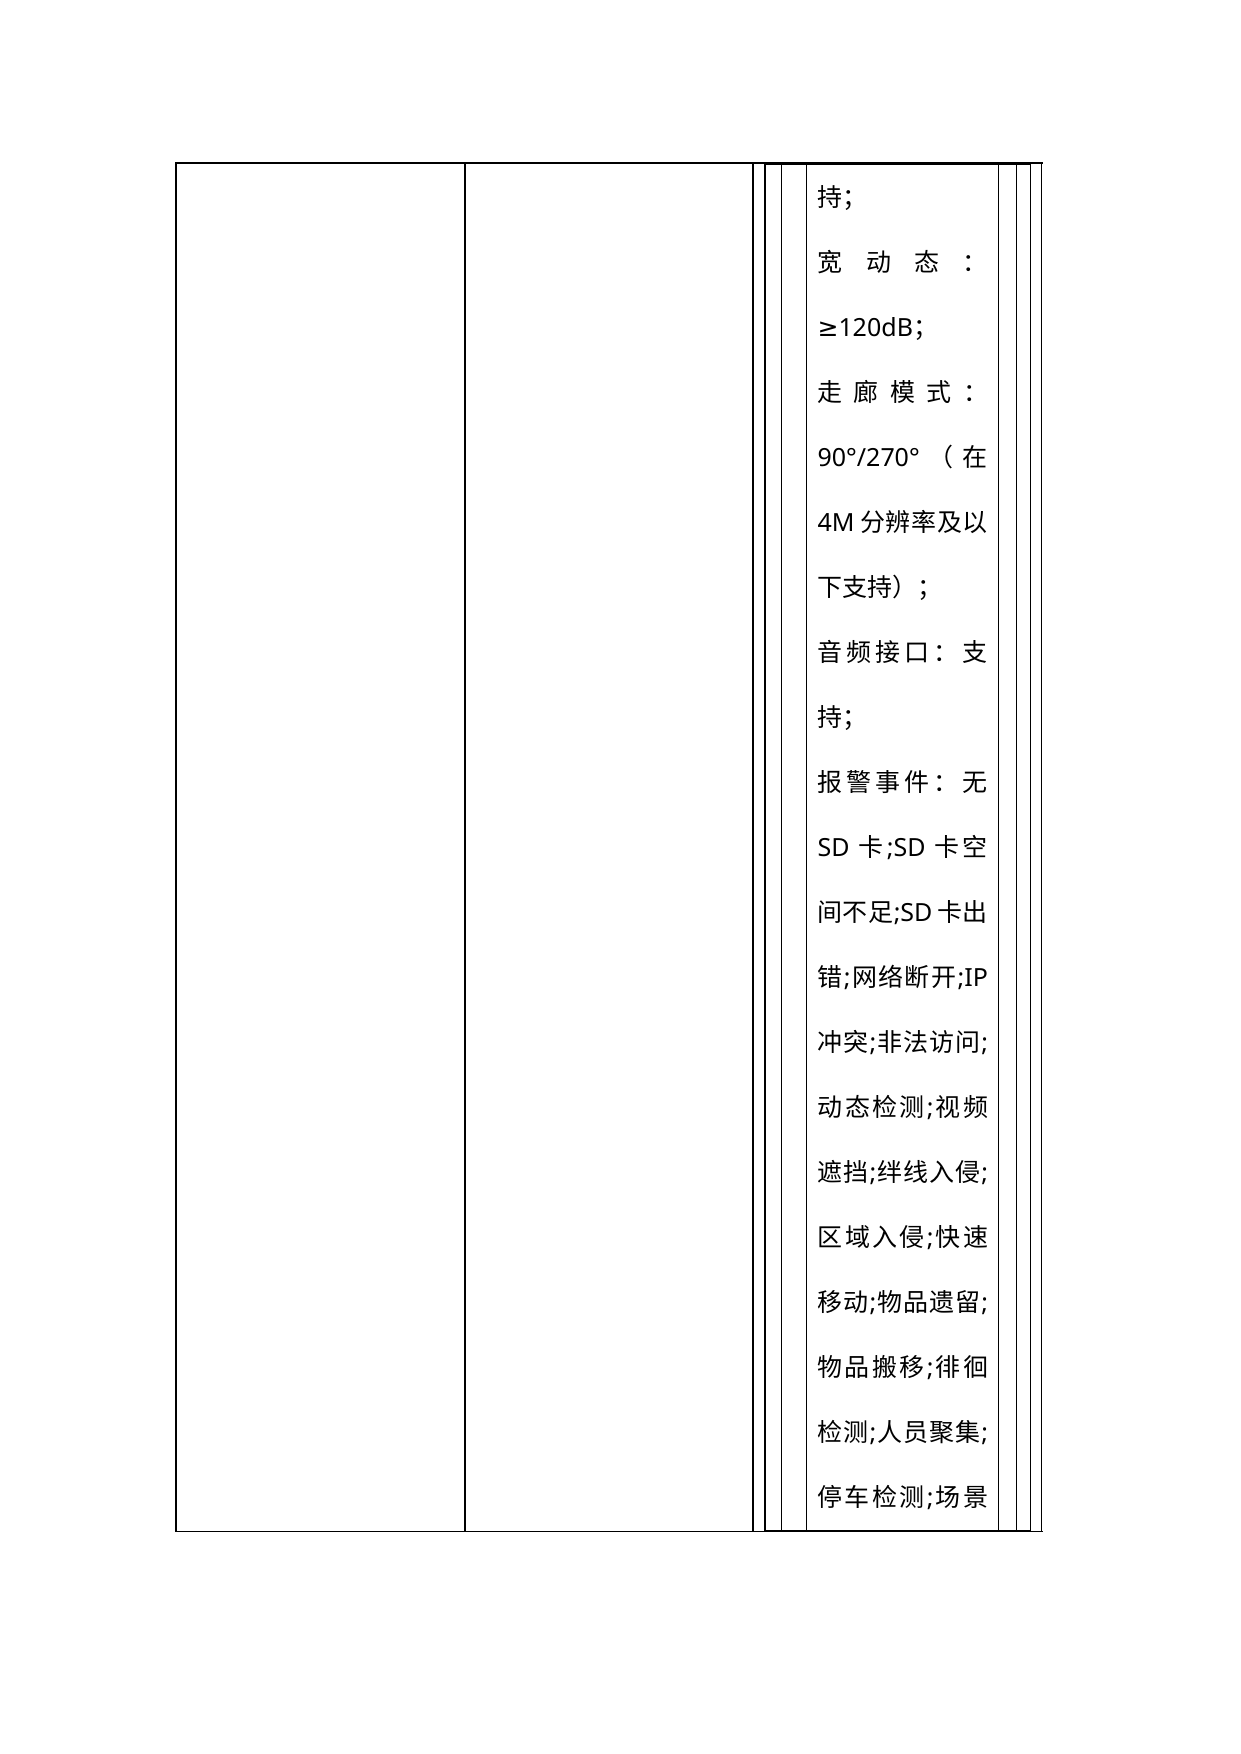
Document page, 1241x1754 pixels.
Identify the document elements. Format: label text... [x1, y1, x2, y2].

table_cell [766, 165, 781, 1530]
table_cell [807, 165, 998, 1530]
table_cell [1031, 164, 1041, 1531]
table_cell 1 [177, 164, 464, 1531]
table_cell ★ [466, 164, 752, 1531]
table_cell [1017, 165, 1030, 1530]
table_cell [999, 165, 1016, 1530]
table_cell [782, 165, 806, 1530]
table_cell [754, 164, 764, 1531]
